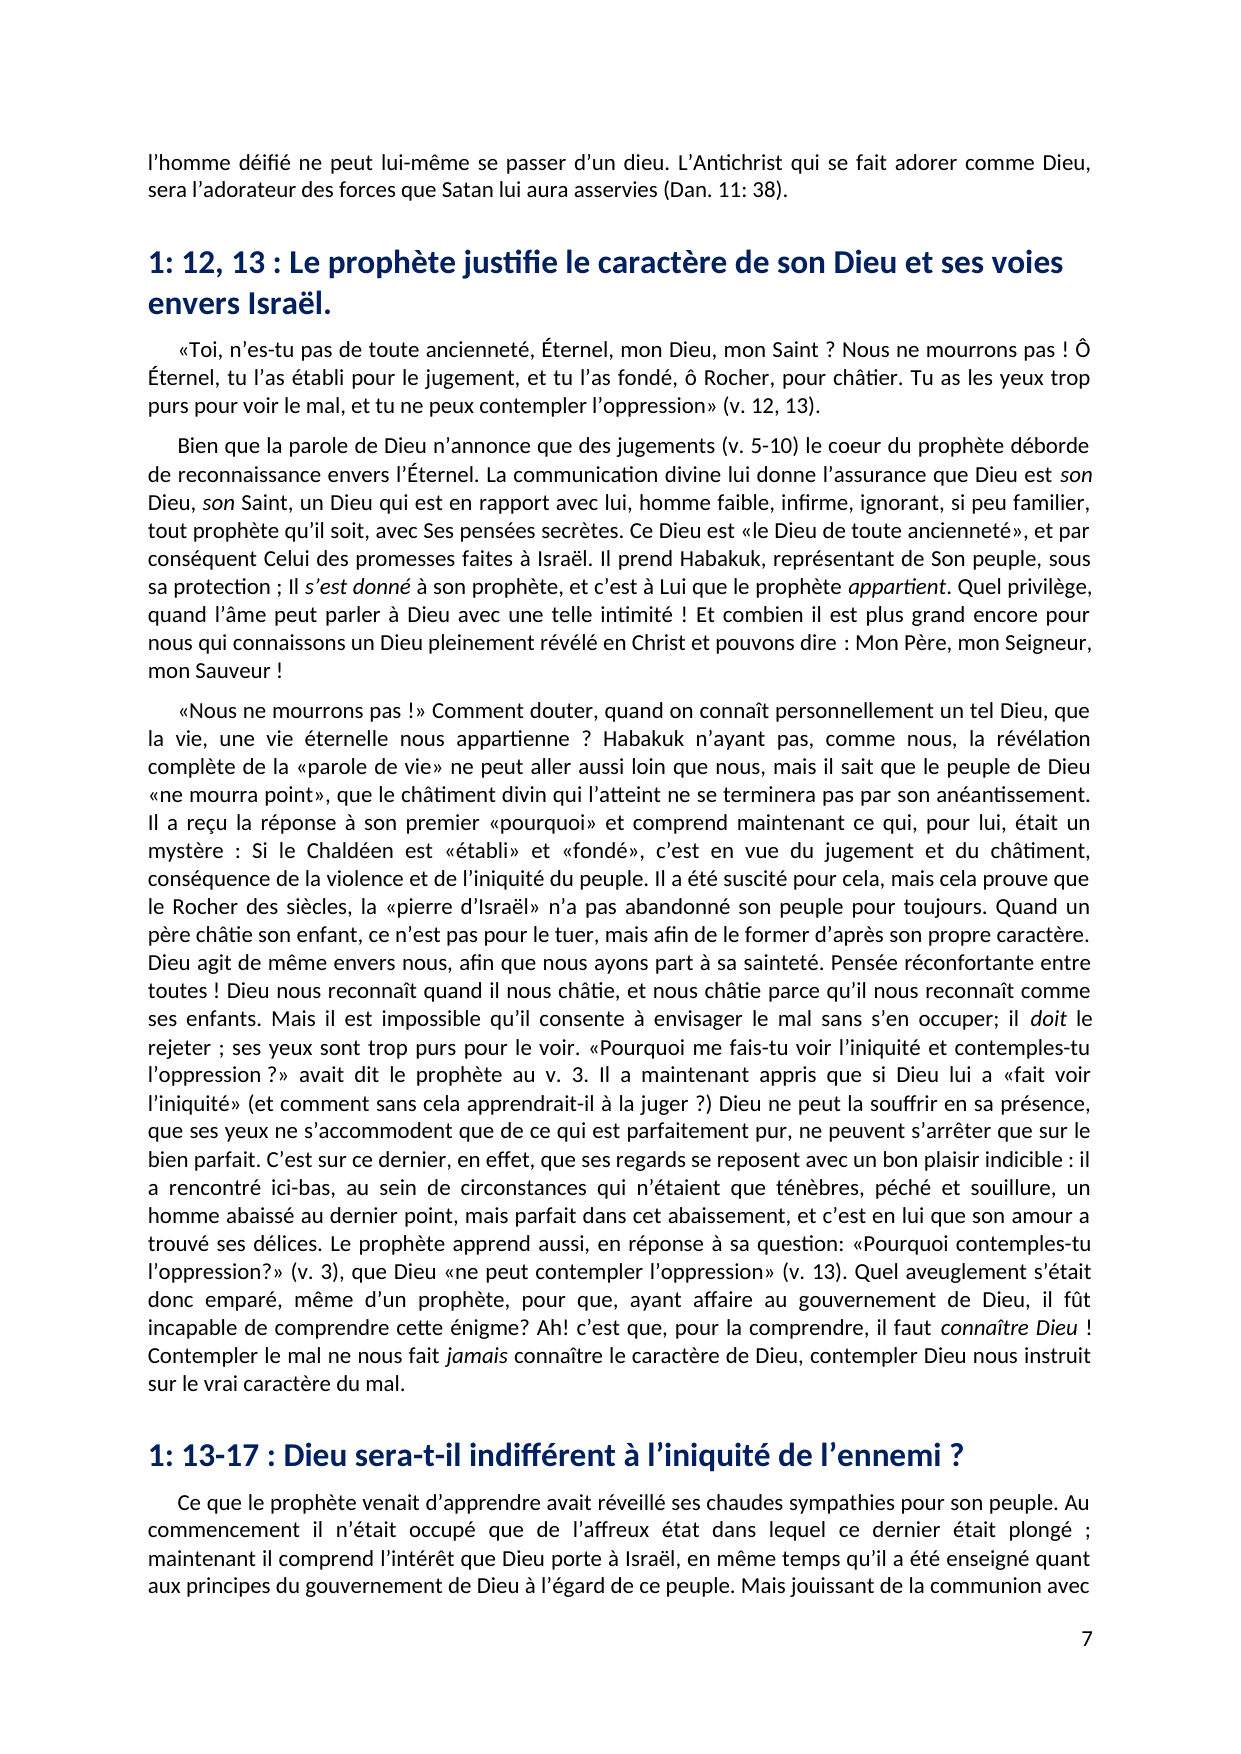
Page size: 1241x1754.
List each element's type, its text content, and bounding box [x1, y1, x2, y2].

text Bien que la parole de Dieu n’annonce que des jugements (v. 5-10) le coeur du prophète déborde de reconnaissance envers l’Éternel. La communication divine lui donne l’assurance que Dieu est son Dieu, son Saint, un Dieu qui est en rapport avec lui, homme faible, infirme, ignorant, si peu familier, tout prophète qu’il soit, avec Ses pensées secrètes. Ce Dieu est «le Dieu de toute ancienneté», et par conséquent Celui des promesses faites à Israël. Il prend Habakuk, représentant de Son peuple, sous sa protection ; Il s’est donné à son prophète, et c’est à Lui que le prophète appartient. Quel privilège, quand l’âme peut parler à Dieu avec une telle intimité ! Et combien il est plus grand encore pour nous qui connaissons un Dieu pleinement révélé en Christ et pouvons dire : Mon Père, mon Seigneur, mon Sauveur ! [148, 432, 1093, 684]
text «Toi, n’es-tu pas de toute ancienneté, Éternel, mon Dieu, mon Saint ? Nous ne mourrons pas ! Ô Éternel, tu l’as établi pour le jugement, et tu l’as fondé, ô Rocher, pour châtier. Tu as les yeux trop purs pour voir le mal, et tu ne peux contempler l’oppression» (v. 12, 13). [148, 335, 1093, 419]
text «Nous ne mourrons pas !» Comment douter, quand on connaît personnellement un tel Dieu, que la vie, une vie éternelle nous appartienne ? Habakuk n’ayant pas, comme nous, la révélation complète de la «parole de vie» ne peut aller aussi loin que nous, mais il sait que le peuple de Dieu «ne mourra point», que le châtiment divin qui l’atteint ne se terminera pas par son anéantissement. Il a reçu la réponse à son premier «pourquoi» et comprend maintenant ce qui, pour lui, était un mystère : Si le Chaldéen est «établi» et «fondé», c’est en vue du jugement et du châtiment, conséquence de la violence et de l’iniquité du peuple. Il a été suscité pour cela, mais cela prouve que le Rocher des siècles, la «pierre d’Israël» n’a pas abandonné son peuple pour toujours. Quand un père châtie son enfant, ce n’est pas pour le tuer, mais afin de le former d’après son propre caractère. Dieu agit de même envers nous, afin que nous ayons part à sa sainteté. Pensée réconfortante entre toutes ! Dieu nous reconnaît quand il nous châtie, et nous châtie parce qu’il nous reconnaît comme ses enfants. Mais il est impossible qu’il consente à envisager le mal sans s’en occuper; il doit le rejeter ; ses yeux sont trop purs pour le voir. «Pourquoi me fais-tu voir l’iniquité et contemples-tu l’oppression ?» avait dit le prophète au v. 3. Il a maintenant appris que si Dieu lui a «fait voir l’iniquité» (et comment sans cela apprendrait-il à la juger ?) Dieu ne peut la souffrir en sa présence, que ses yeux ne s’accommodent que de ce qui est parfaitement pur, ne peuvent s’arrêter que sur le bien parfait. C’est sur ce dernier, en effet, que ses regards se reposent avec un bon plaisir indicible : il a rencontré ici-bas, au sein de circonstances qui n’étaient que ténèbres, péché et souillure, un homme abaissé au dernier point, mais parfait dans cet abaissement, et c’est en lui que son amour a trouvé ses délices. Le prophète apprend aussi, en réponse à sa question: «Pourquoi contemples-tu l’oppression?» (v. 3), que Dieu «ne peut contempler l’oppression» (v. 13). Quel aveuglement s’était donc emparé, même d’un prophète, pour que, ayant affaire au gouvernement de Dieu, il fût incapable de comprendre cette énigme? Ah! c’est que, pour la comprendre, il faut connaître Dieu ! Contempler le mal ne nous fait jamais connaître le caractère de Dieu, contempler Dieu nous instruit sur le vrai caractère du mal. [148, 696, 1093, 1397]
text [148, 148, 1093, 204]
subtitle 1: 12, 13 : Le prophète justifie le caractère de son Dieu et ses voies envers Israël. [148, 241, 1093, 323]
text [148, 1488, 1093, 1600]
subtitle 1: 13-17 : Dieu sera-t-il indifférent à l’iniquité de l’ennemi ? [148, 1434, 1093, 1475]
